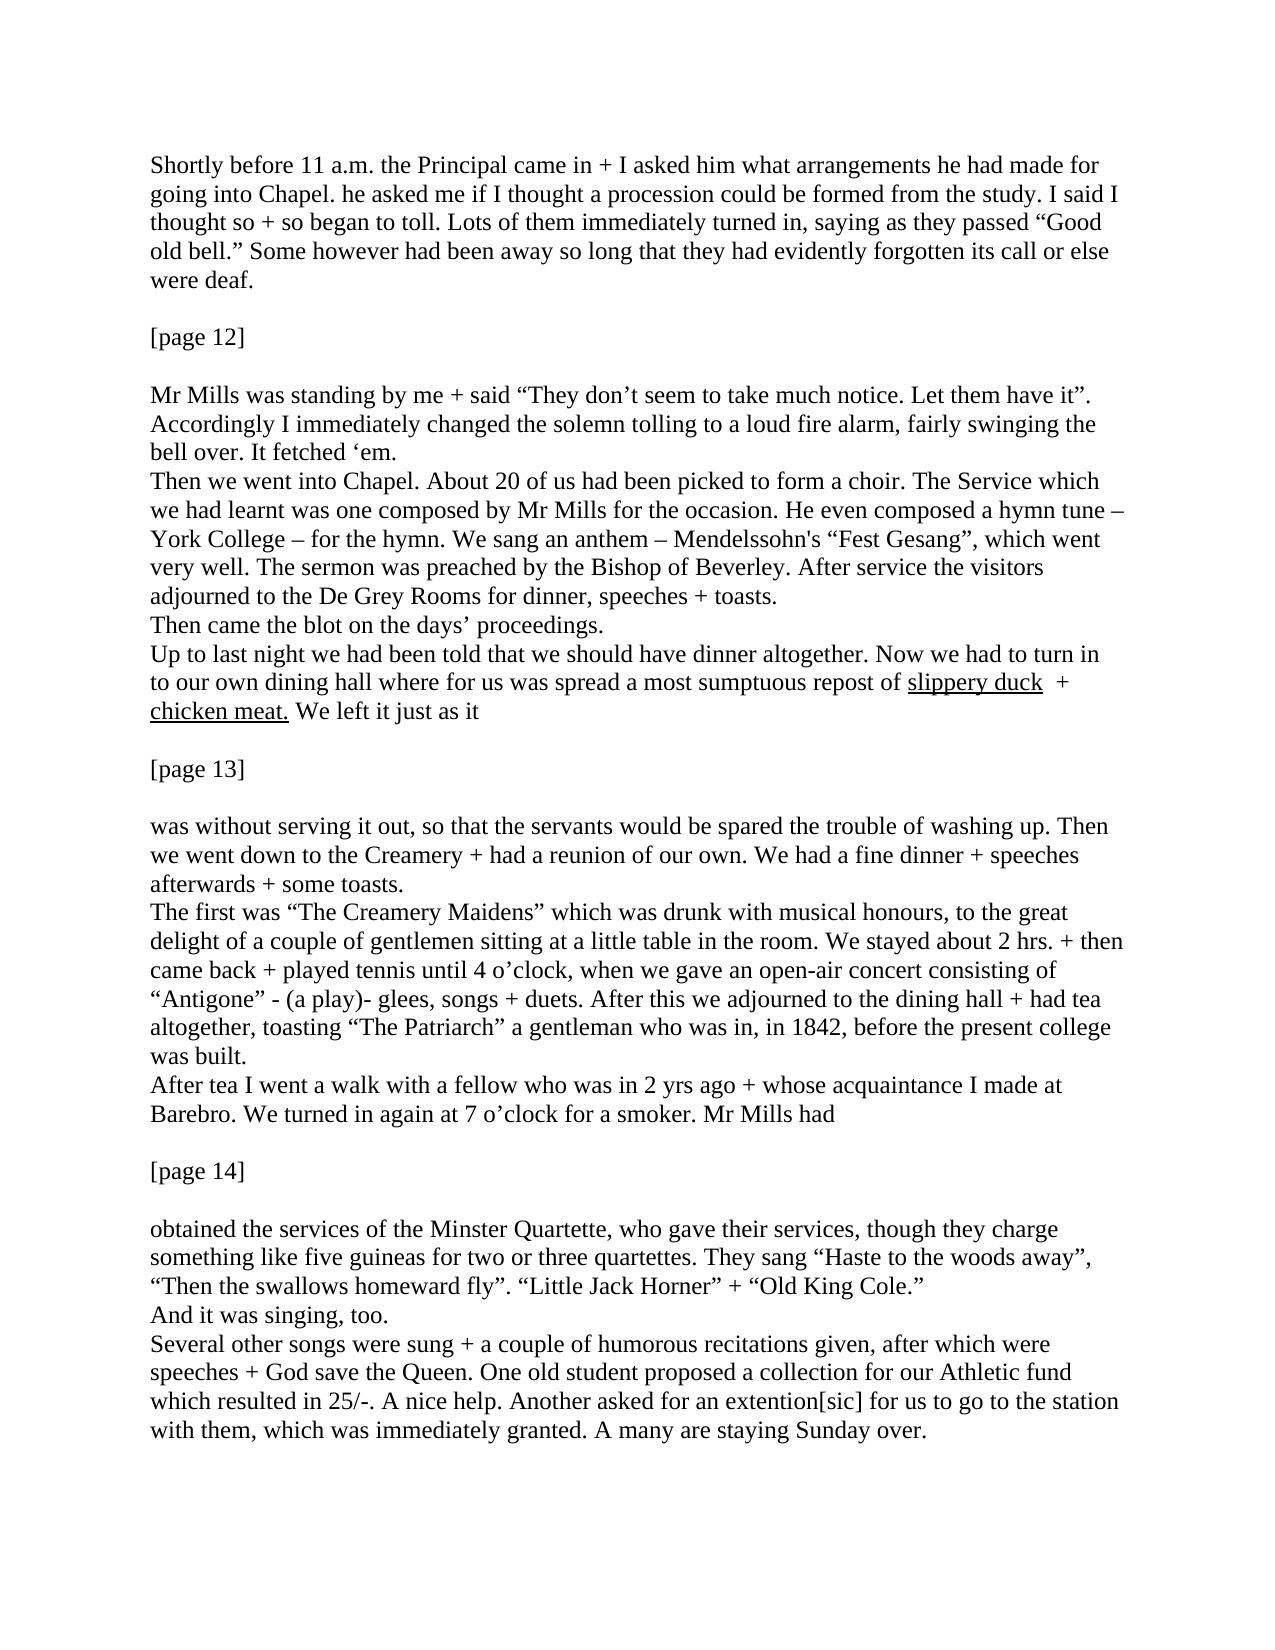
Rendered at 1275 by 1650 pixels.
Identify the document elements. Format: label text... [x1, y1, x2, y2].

text The first was “The Creamery Maidens” which was drunk with musical honours, to the great delight of a couple of gentlemen sitting at a little table in the room. We stayed about 2 hrs. + then came back + played tennis until 4 o’clock, when we gave an open-air concert consisting of “Antigone” - (a play)- glees, songs + duets. After this we adjourned to the dining hall + had tea altogether, toasting “The Patriarch” a gentleman who was in, in 1842, before the present college was built. [150, 897, 1125, 1070]
text [page 12] [150, 322, 1125, 351]
text Shortly before 11 a.m. the Principal came in + I asked him what arrangements he had made for going into Chapel. he asked me if I thought a procession could be formed from the study. I said I thought so + so began to toll. Lots of them immediately turned in, saying as they passed “Good old bell.” Some however had been away so long that they had evidently forgotten its call or else were deaf. [150, 150, 1125, 294]
text Mr Mills was standing by me + said “They don’t seem to take much notice. Let them have it”. Accordingly I immediately changed the solemn tolling to a loud fire alarm, fairly swinging the bell over. It fetched ‘em. [150, 380, 1125, 466]
text Up to last night we had been told that we should have dinner altogether. Now we had to turn in to our own dining hall where for us was spread a most sumptuous repost of slippery duck + chicken meat. We left it just as it [150, 639, 1125, 725]
text Then came the blot on the days’ proceedings. [150, 610, 1125, 639]
text was without serving it out, so that the servants would be spared the trouble of washing up. Then we went down to the Creamery + had a reunion of our own. We had a fine dinner + speeches afterwards + some toasts. [150, 811, 1125, 897]
text Several other songs were sung + a couple of humorous recitations given, after which were speeches + God save the Queen. One old student proposed a collection for our Athletic fund which resulted in 25/-. A nice help. Another asked for an extention[sic] for us to go to the station with them, which was immediately granted. A many are staying Sunday over. [150, 1329, 1125, 1444]
text And it was singing, too. [150, 1300, 1125, 1329]
text Then we went into Chapel. About 20 of us had been picked to form a choir. The Service which we had learnt was one composed by Mr Mills for the occasion. He even composed a hymn tune – York College – for the hymn. We sang an anthem – Mendelssohn's “Fest Gesang”, which went very well. The sermon was preached by the Bishop of Beverley. After service the visitors adjourned to the De Grey Rooms for dinner, speeches + toasts. [150, 466, 1125, 610]
text After tea I went a walk with a fellow who was in 2 yrs ago + whose acquaintance I made at Barebro. We turned in again at 7 o’clock for a smoker. Mr Mills had [150, 1070, 1125, 1127]
text obtained the services of the Minster Quartette, who gave their services, though they charge something like five guineas for two or three quartettes. They sang “Haste to the woods away”, “Then the swallows homeward fly”. “Little Jack Horner” + “Old King Cole.” [150, 1214, 1125, 1300]
text [page 14] [150, 1156, 1125, 1185]
text [page 13] [150, 754, 1125, 782]
